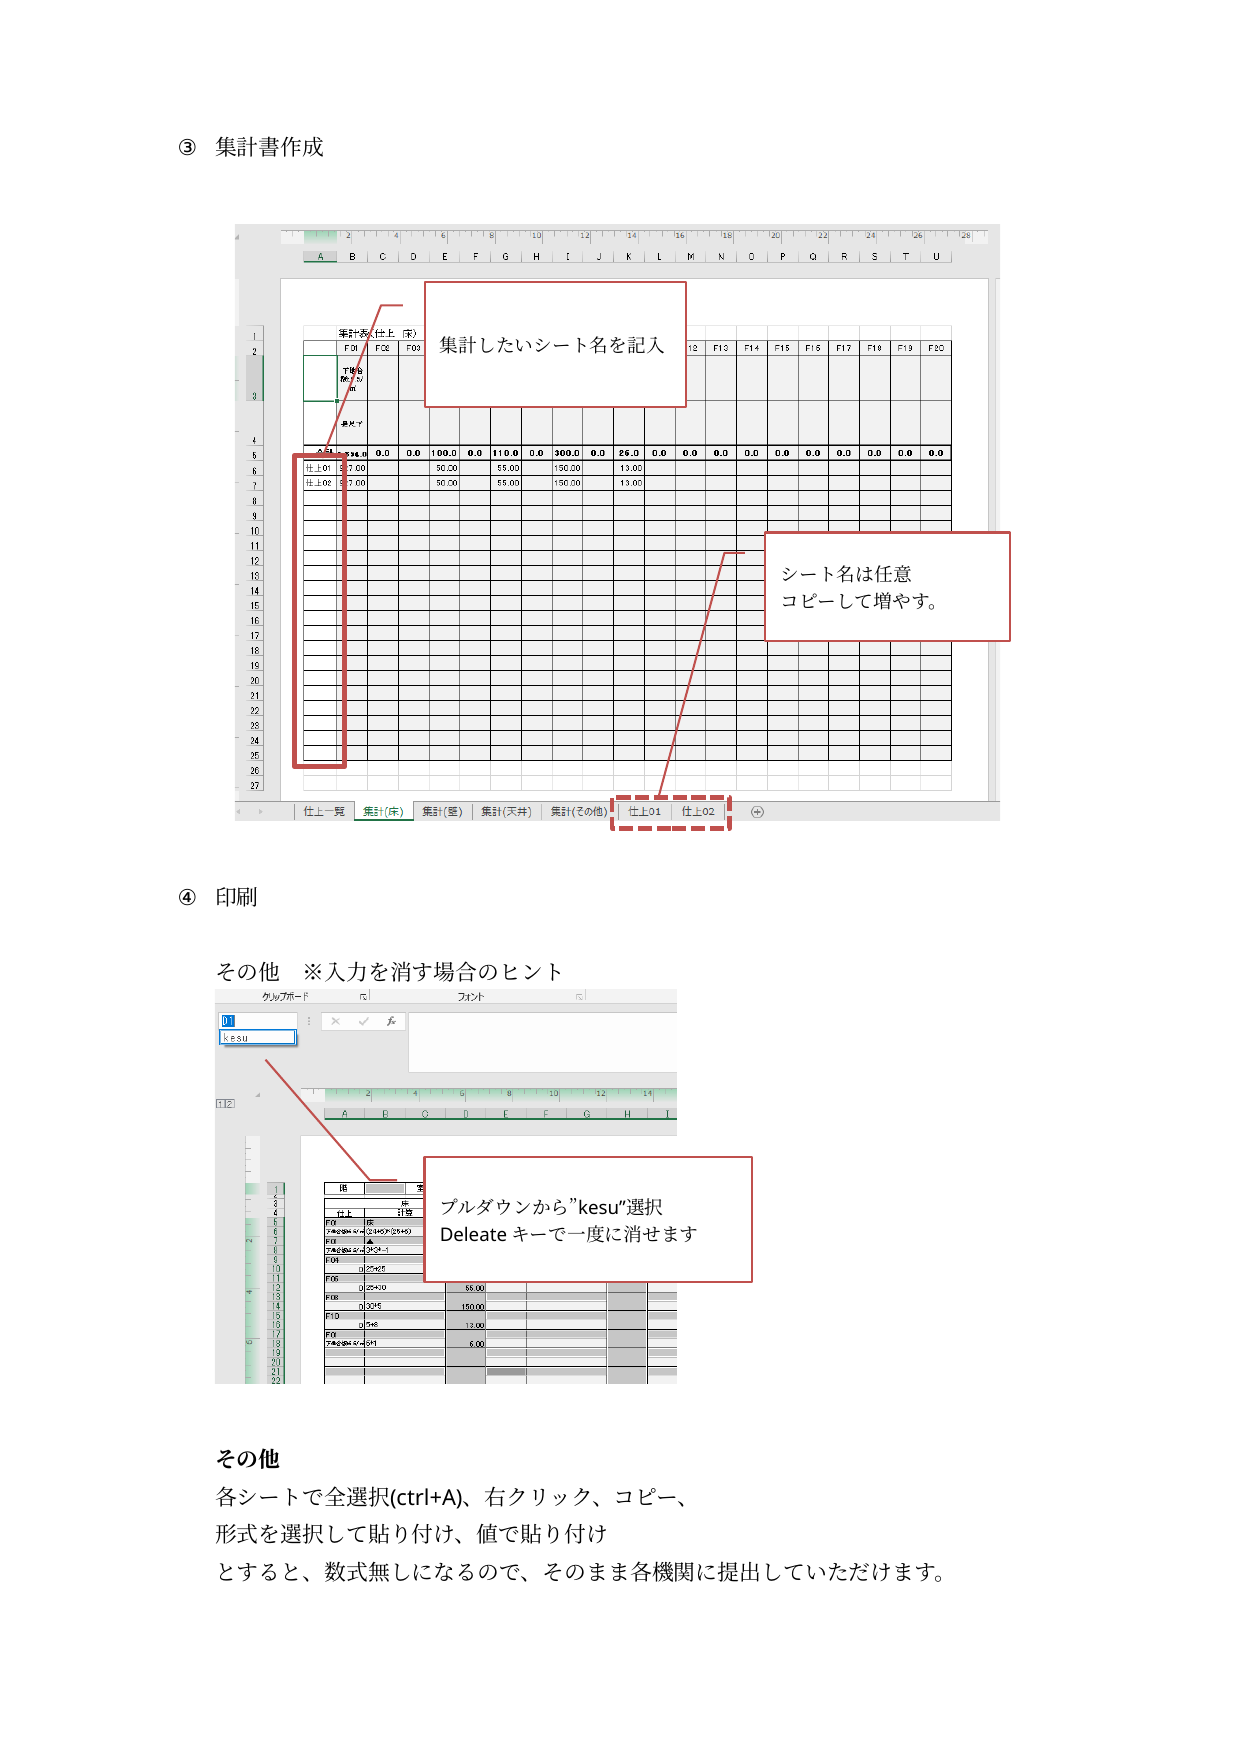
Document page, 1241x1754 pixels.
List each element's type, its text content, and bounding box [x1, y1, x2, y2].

picture [214, 989, 677, 1384]
list 各シートで全選択(ctrl+A)、右クリック、コピー、 [215, 1477, 1122, 1514]
list 形式を選択して貼り付け、値で貼り付け [215, 1514, 1122, 1552]
list とすると、数式無しになるので、そのまま各機関に提出していただけます。 [215, 1552, 1122, 1589]
picture [234, 224, 1001, 821]
list 印刷 [177, 877, 1122, 952]
